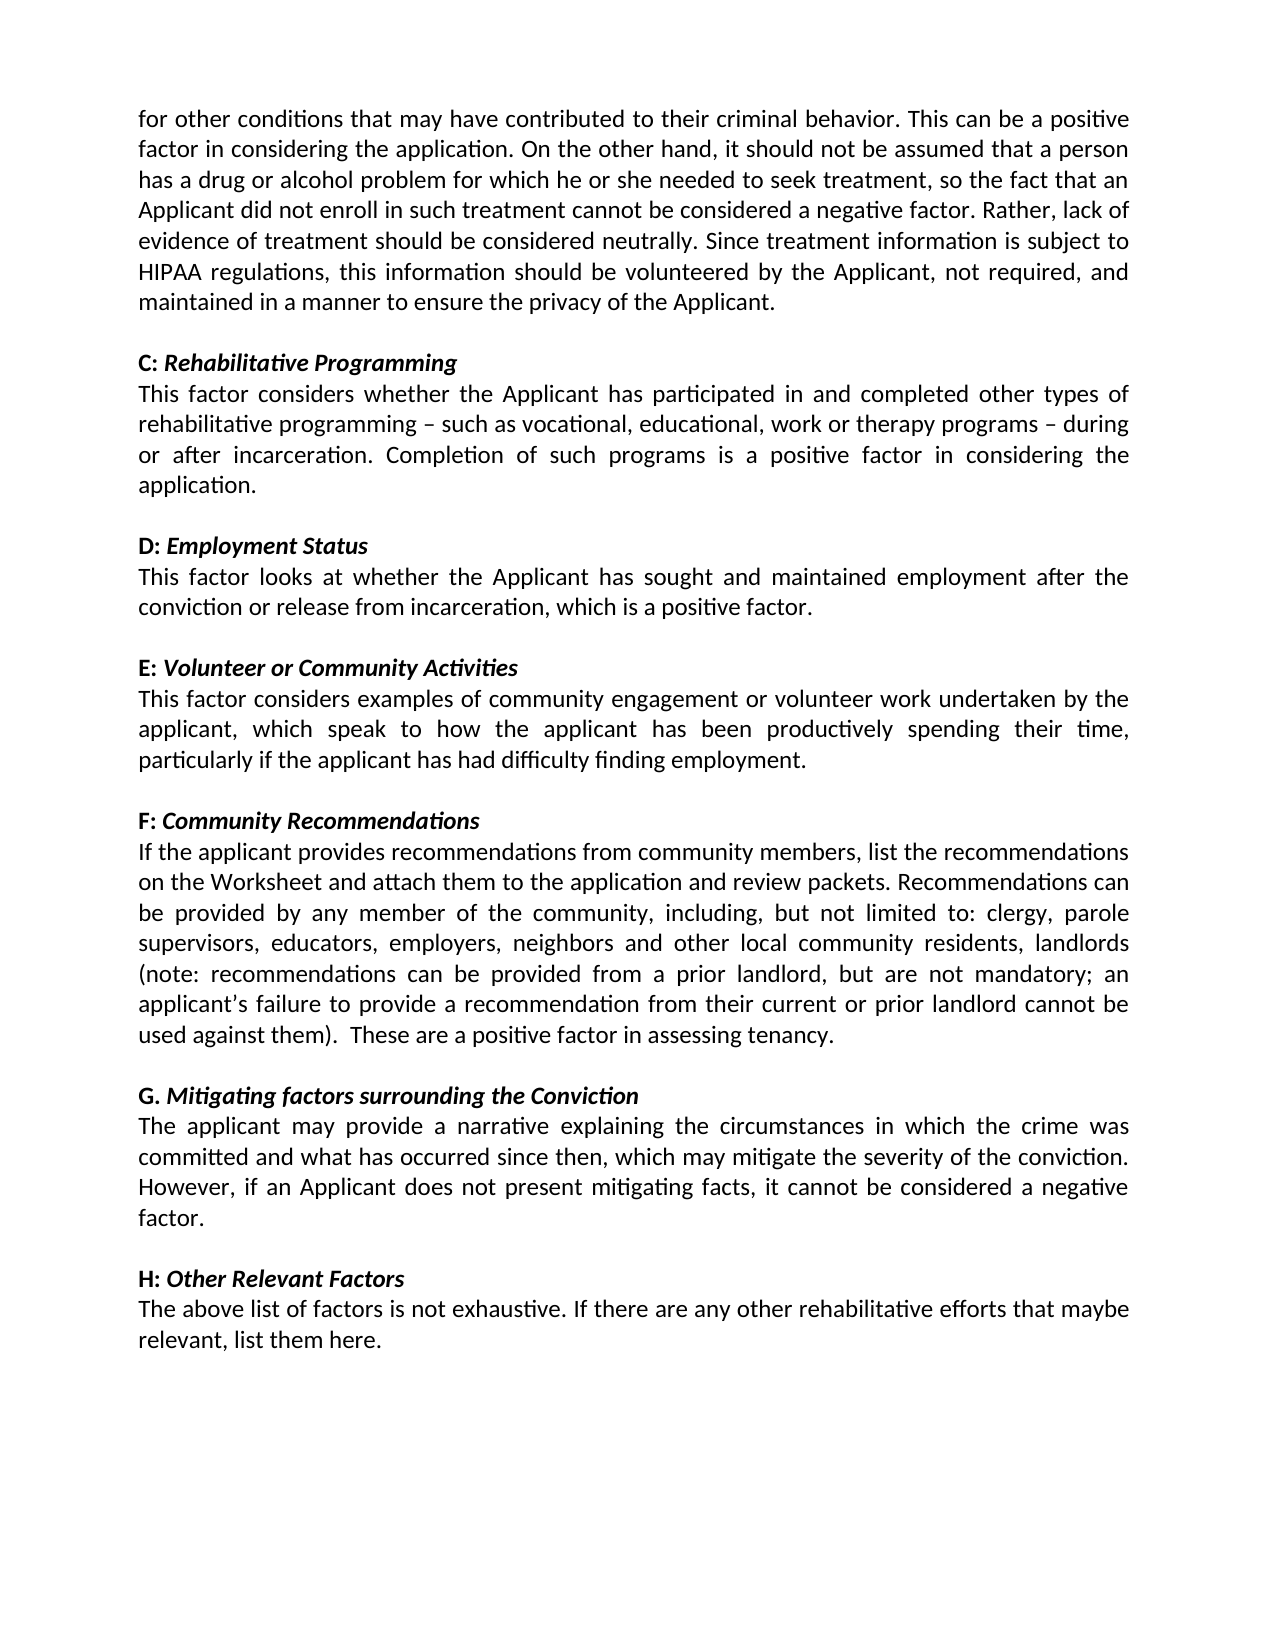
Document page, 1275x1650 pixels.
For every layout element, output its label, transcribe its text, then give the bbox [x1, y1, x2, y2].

text If the applicant provides recommendations from community members, list the recommendations on the Worksheet and attach them to the application and review packets. Recommendations can be provided by any member of the community, including, but not limited to: clergy, parole supervisors, educators, employers, neighbors and other local community residents, landlords (note: recommendations can be provided from a prior landlord, but are not mandatory; an applicant’s failure to provide a recommendation from their current or prior landlord cannot be used against them). These are a positive factor in assessing tenancy. [138, 836, 1129, 1049]
text C: Rehabilitative Programming [138, 347, 1129, 378]
text The above list of factors is not exhaustive. If there are any other rehabilitative efforts that maybe relevant, list them here. [138, 1293, 1129, 1354]
text The applicant may provide a narrative explaining the circumstances in which the crime was committed and what has occurred since then, which may mitigate the severity of the conviction. However, if an Applicant does not present mitigating facts, it cannot be considered a negative factor. [138, 1110, 1129, 1232]
text E: Volunteer or Community Activities [138, 652, 1129, 683]
text F: Community Recommendations [138, 805, 1129, 836]
text H: Other Relevant Factors [138, 1263, 1129, 1293]
text D: Employment Status [138, 530, 1129, 561]
text This factor considers whether the Applicant has participated in and completed other types of rehabilitative programming – such as vocational, educational, work or therapy programs – during or after incarceration. Completion of such programs is a positive factor in considering the application. [138, 378, 1129, 500]
text This factor looks at whether the Applicant has sought and maintained employment after the conviction or release from incarceration, which is a positive factor. [138, 561, 1129, 622]
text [138, 103, 1129, 317]
text G. Mitigating factors surrounding the Conviction [138, 1080, 1129, 1110]
text This factor considers examples of community engagement or volunteer work undertaken by the applicant, which speak to how the applicant has been productively spending their time, particularly if the applicant has had difficulty finding employment. [138, 683, 1129, 774]
